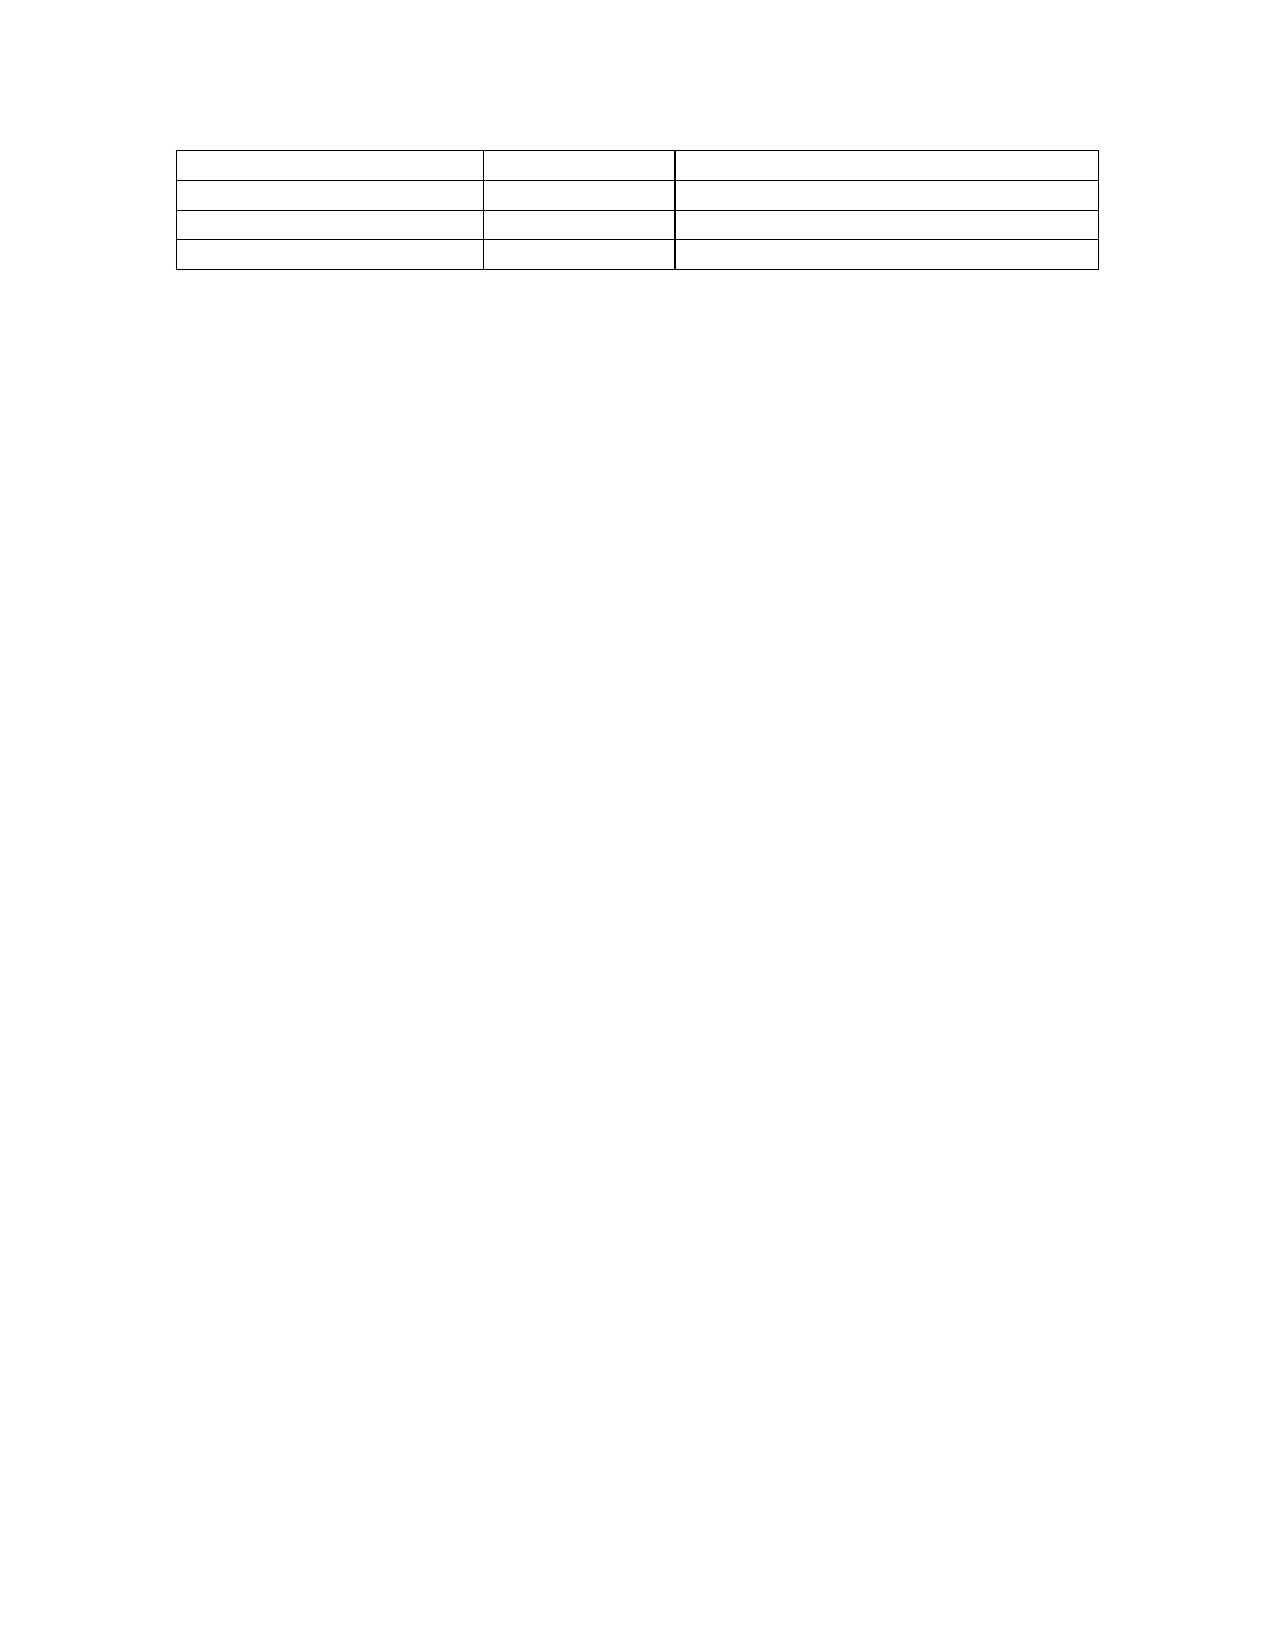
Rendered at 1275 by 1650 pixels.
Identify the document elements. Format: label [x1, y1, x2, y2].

table_cell [177, 240, 483, 269]
table_cell [177, 151, 483, 180]
table_cell [484, 181, 674, 209]
table_cell [484, 211, 674, 239]
table_cell [177, 211, 483, 239]
table_cell [676, 151, 1098, 180]
table_cell [676, 181, 1098, 209]
table_cell [177, 181, 483, 209]
table_cell [676, 240, 1098, 269]
table_cell [484, 240, 674, 269]
table_cell [484, 151, 674, 180]
table_cell [676, 211, 1098, 239]
